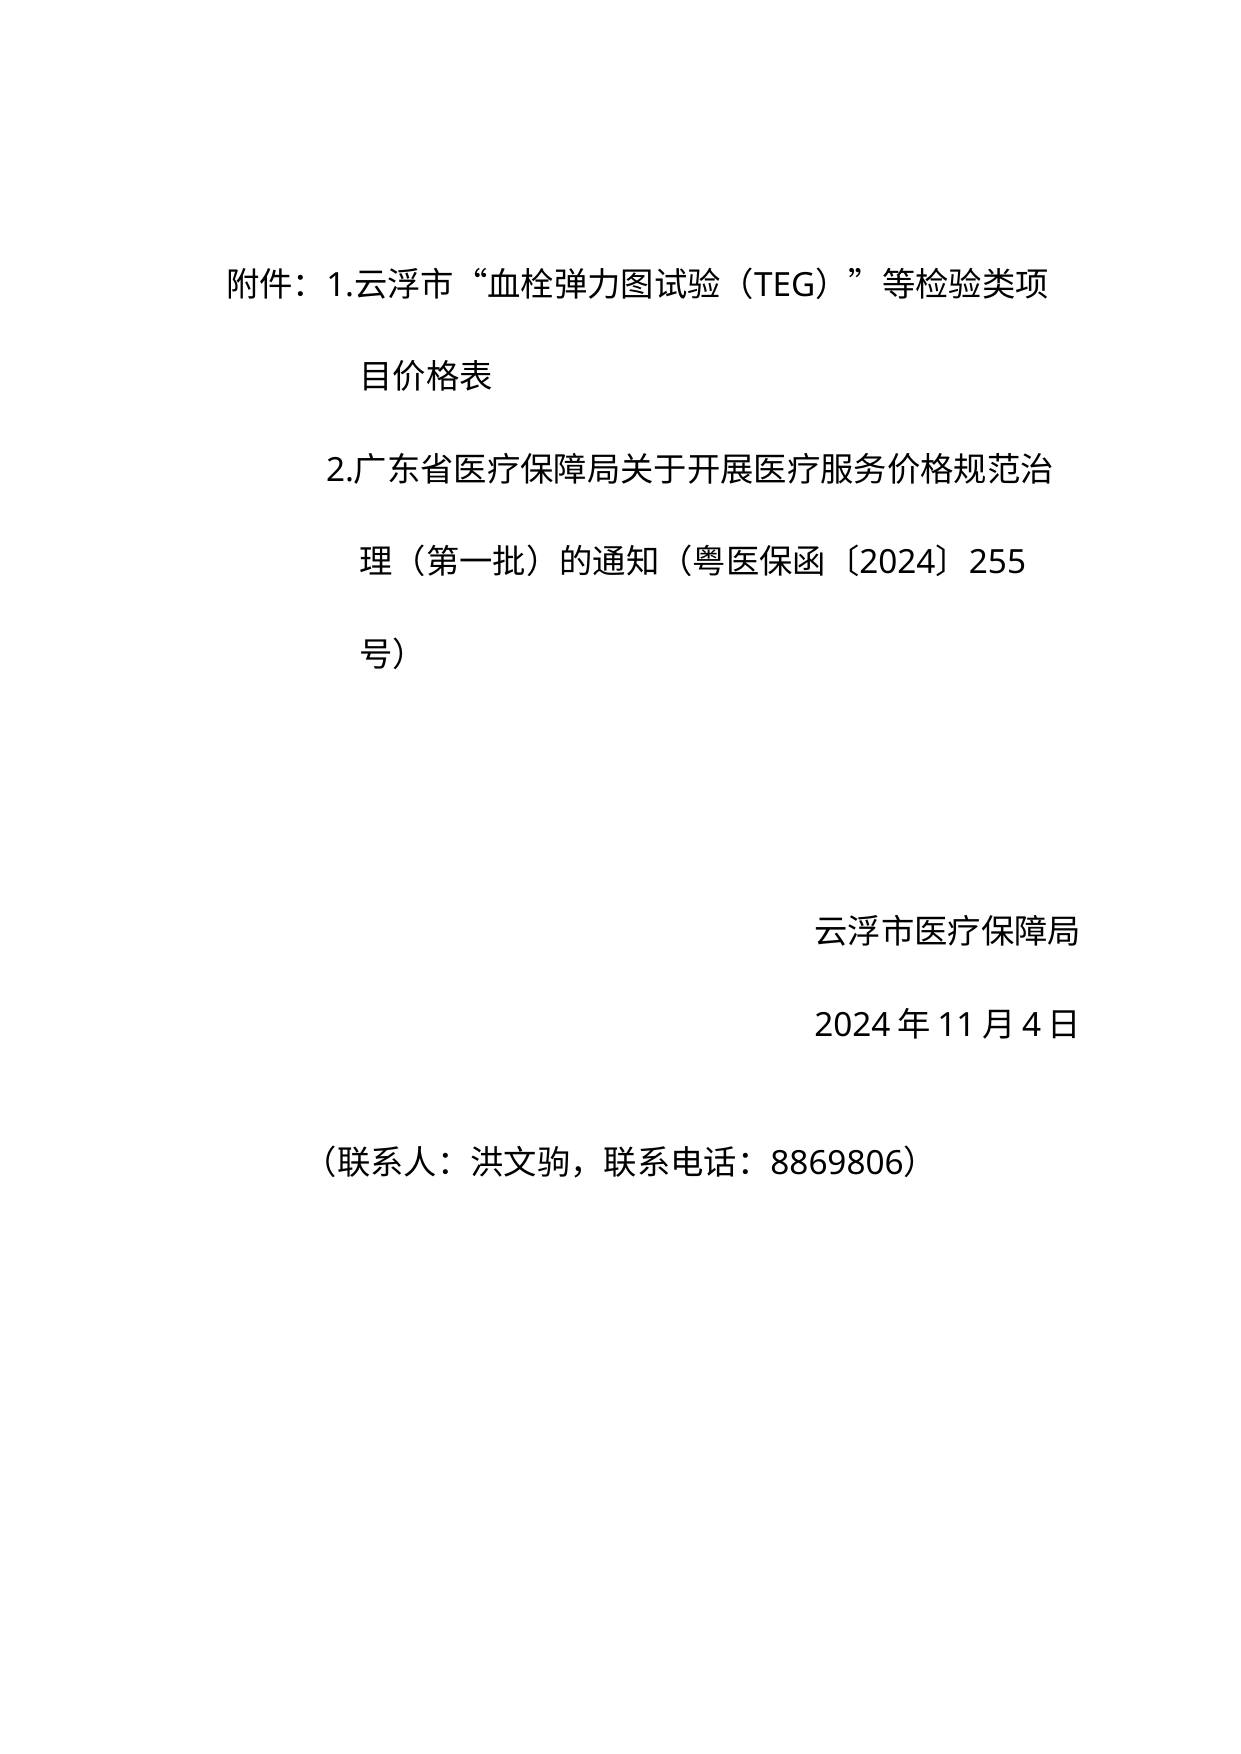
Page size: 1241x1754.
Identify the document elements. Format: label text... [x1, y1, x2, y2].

text 云浮市医疗保障局2024年11月4日 [159, 883, 1081, 1068]
text （联系人：洪文驹，联系电话：8869806） [159, 1114, 1081, 1207]
text 附件：1.云浮市“血栓弹力图试验（TEG）”等检验类项目价格表 [226, 235, 1081, 420]
text 2.广东省医疗保障局关于开展医疗服务价格规范治理（第一批）的通知（粤医保函〔2024〕255号） [326, 420, 1081, 698]
